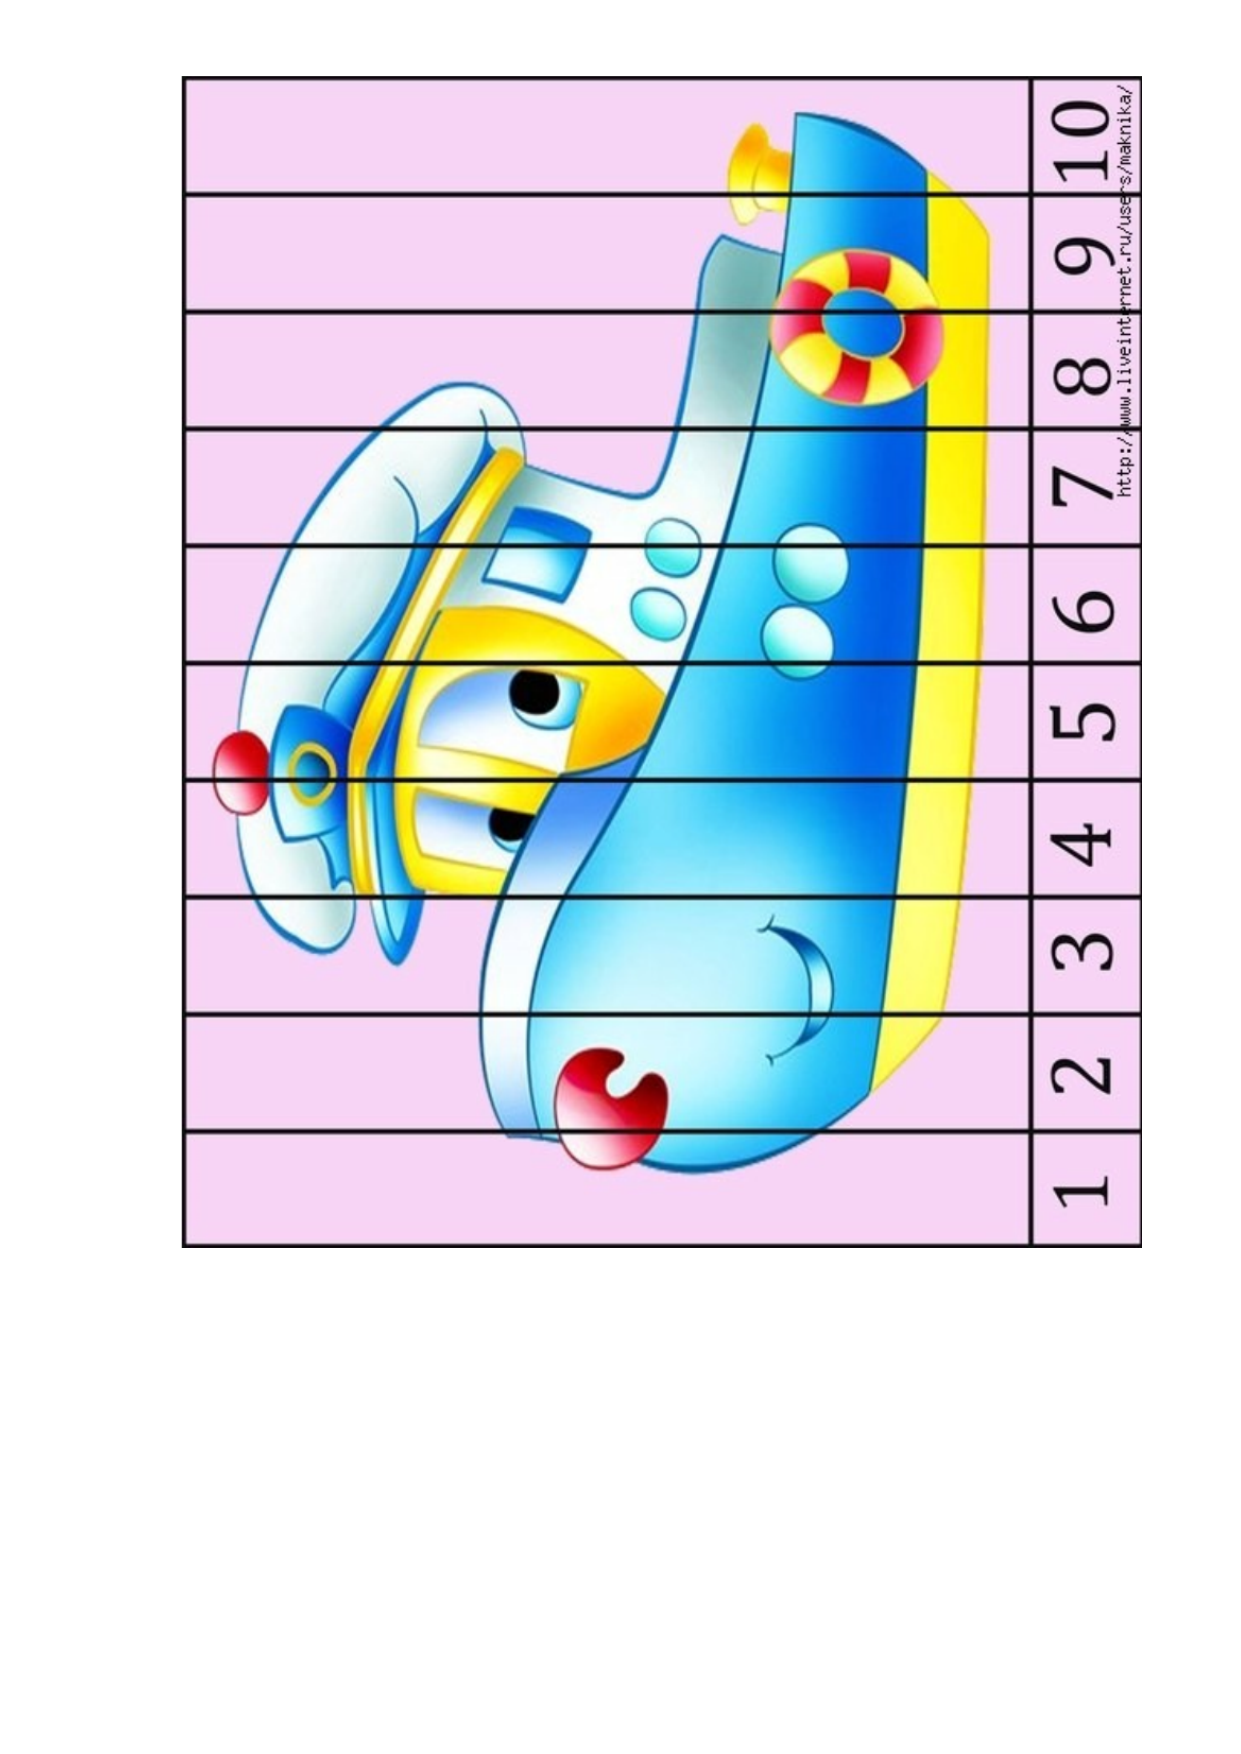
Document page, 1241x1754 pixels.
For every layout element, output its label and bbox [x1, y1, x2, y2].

picture [182, 77, 1142, 1248]
